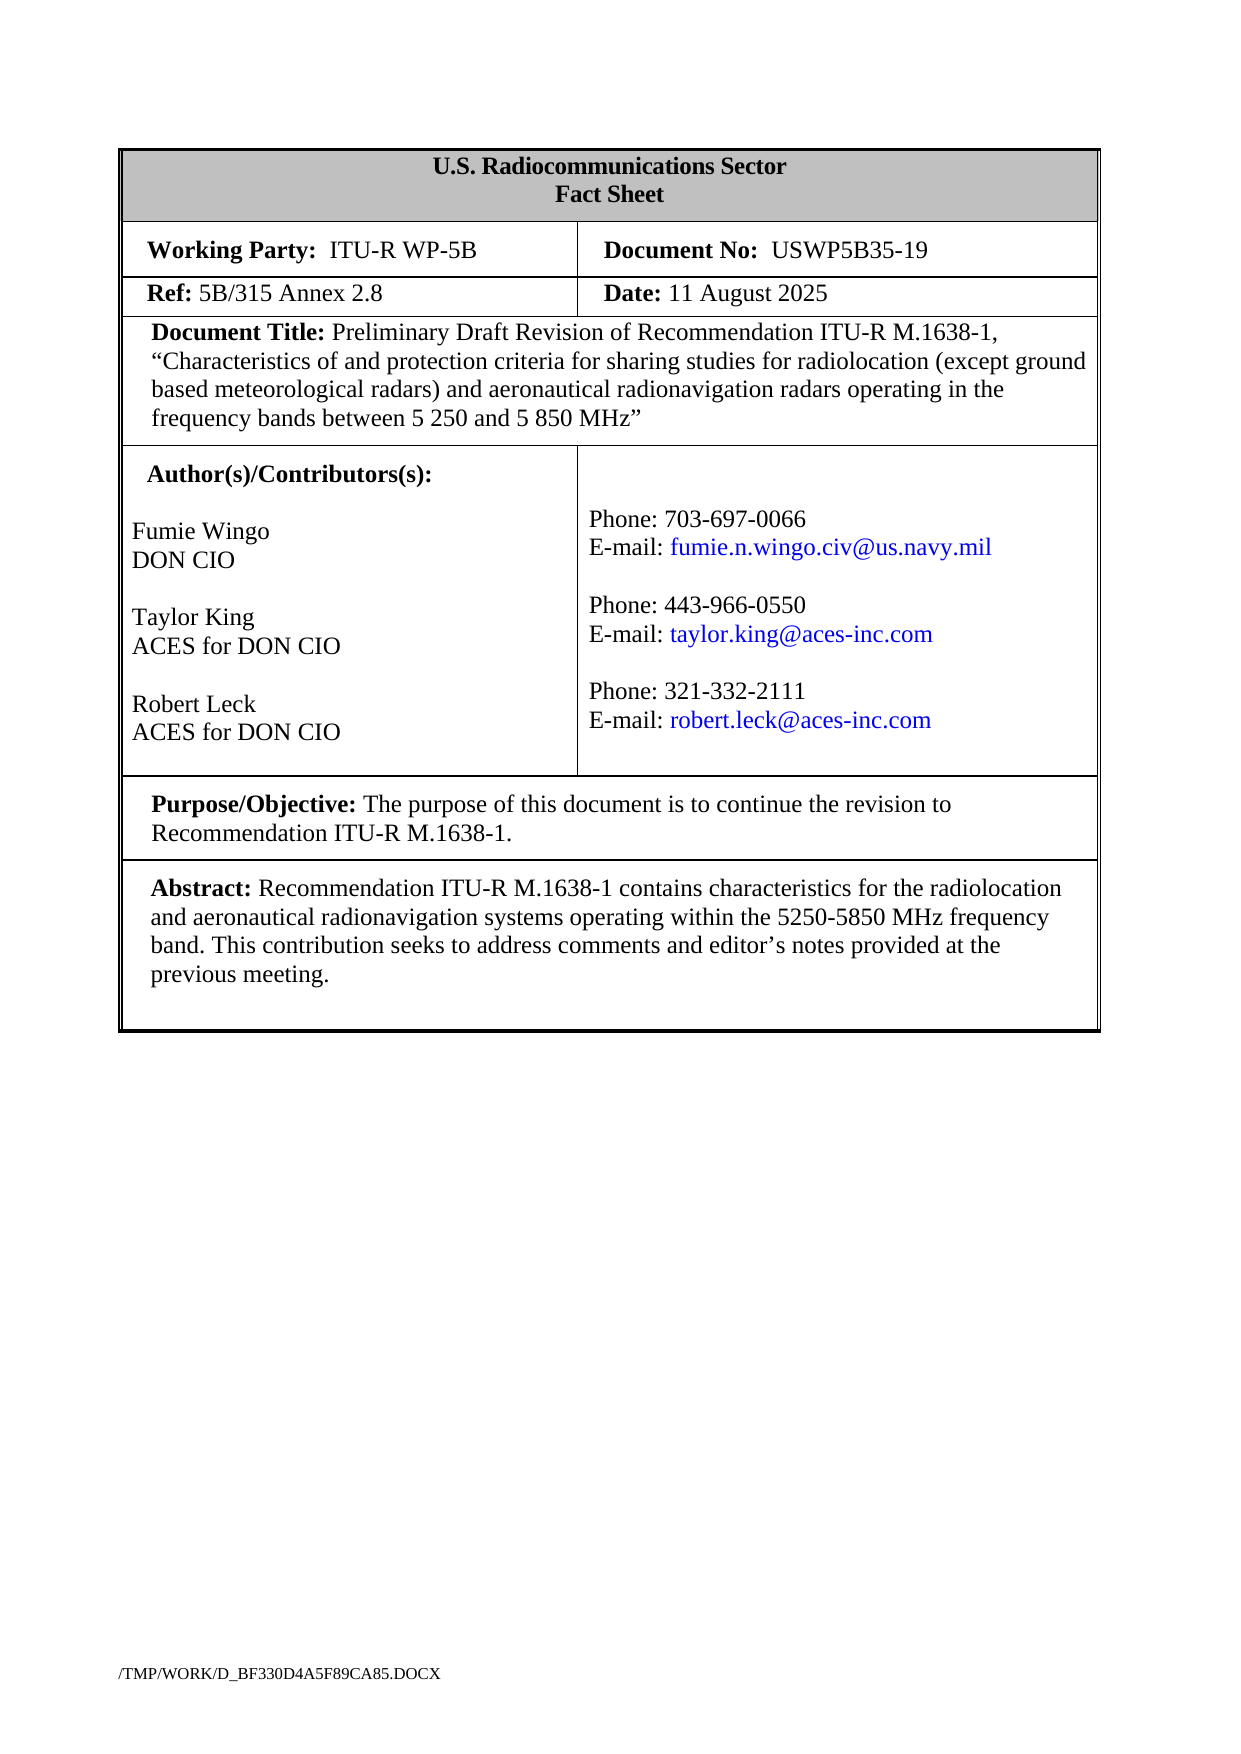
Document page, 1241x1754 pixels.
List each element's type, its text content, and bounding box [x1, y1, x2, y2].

table_cell Document Title: Preliminary Draft Revision of Recommendation ITU-R M.1638-1, “Characteristics of and protection criteria for sharing studies for radiolocation (except ground based meteorological radars) and aeronautical radionavigation radars operating in the frequency bands between 5 250 and 5 850 MHz” [123, 317, 1097, 444]
table_cell Date: 11 August 2025 [578, 278, 1097, 316]
table_header U.S. Radiocommunications Sector Fact Sheet [123, 151, 1097, 221]
table_cell Author(s)/Contributors(s): Fumie Wingo DON CIO Taylor King ACES for DON CIO Robert Leck ACES for DON CIO [123, 446, 577, 775]
table_cell Document No: USWP5B35-19 [578, 222, 1097, 276]
table_cell Abstract: Recommendation ITU-R M.1638-1 contains characteristics for the radiolocation and aeronautical radionavigation systems operating within the 5250-5850 MHz frequency band. This contribution seeks to address comments and editor’s notes provided at the previous meeting. [123, 861, 1097, 1029]
table_cell Working Party: ITU-R WP-5B [123, 222, 577, 276]
table_cell Phone: 703-697-0066 E-mail: fumie.n.wingo.civ@us.navy.mil Phone: 443-966-0550 E-mail: taylor.king@aces-inc.com Phone: 321-332-2111 E-mail: robert.leck@aces-inc.com [578, 446, 1097, 775]
table_cell Purpose/Objective: The purpose of this document is to continue the revision to Recommendation ITU-R M.1638-1. [123, 777, 1097, 859]
table_cell Ref: 5B/315 Annex 2.8 [123, 278, 577, 316]
